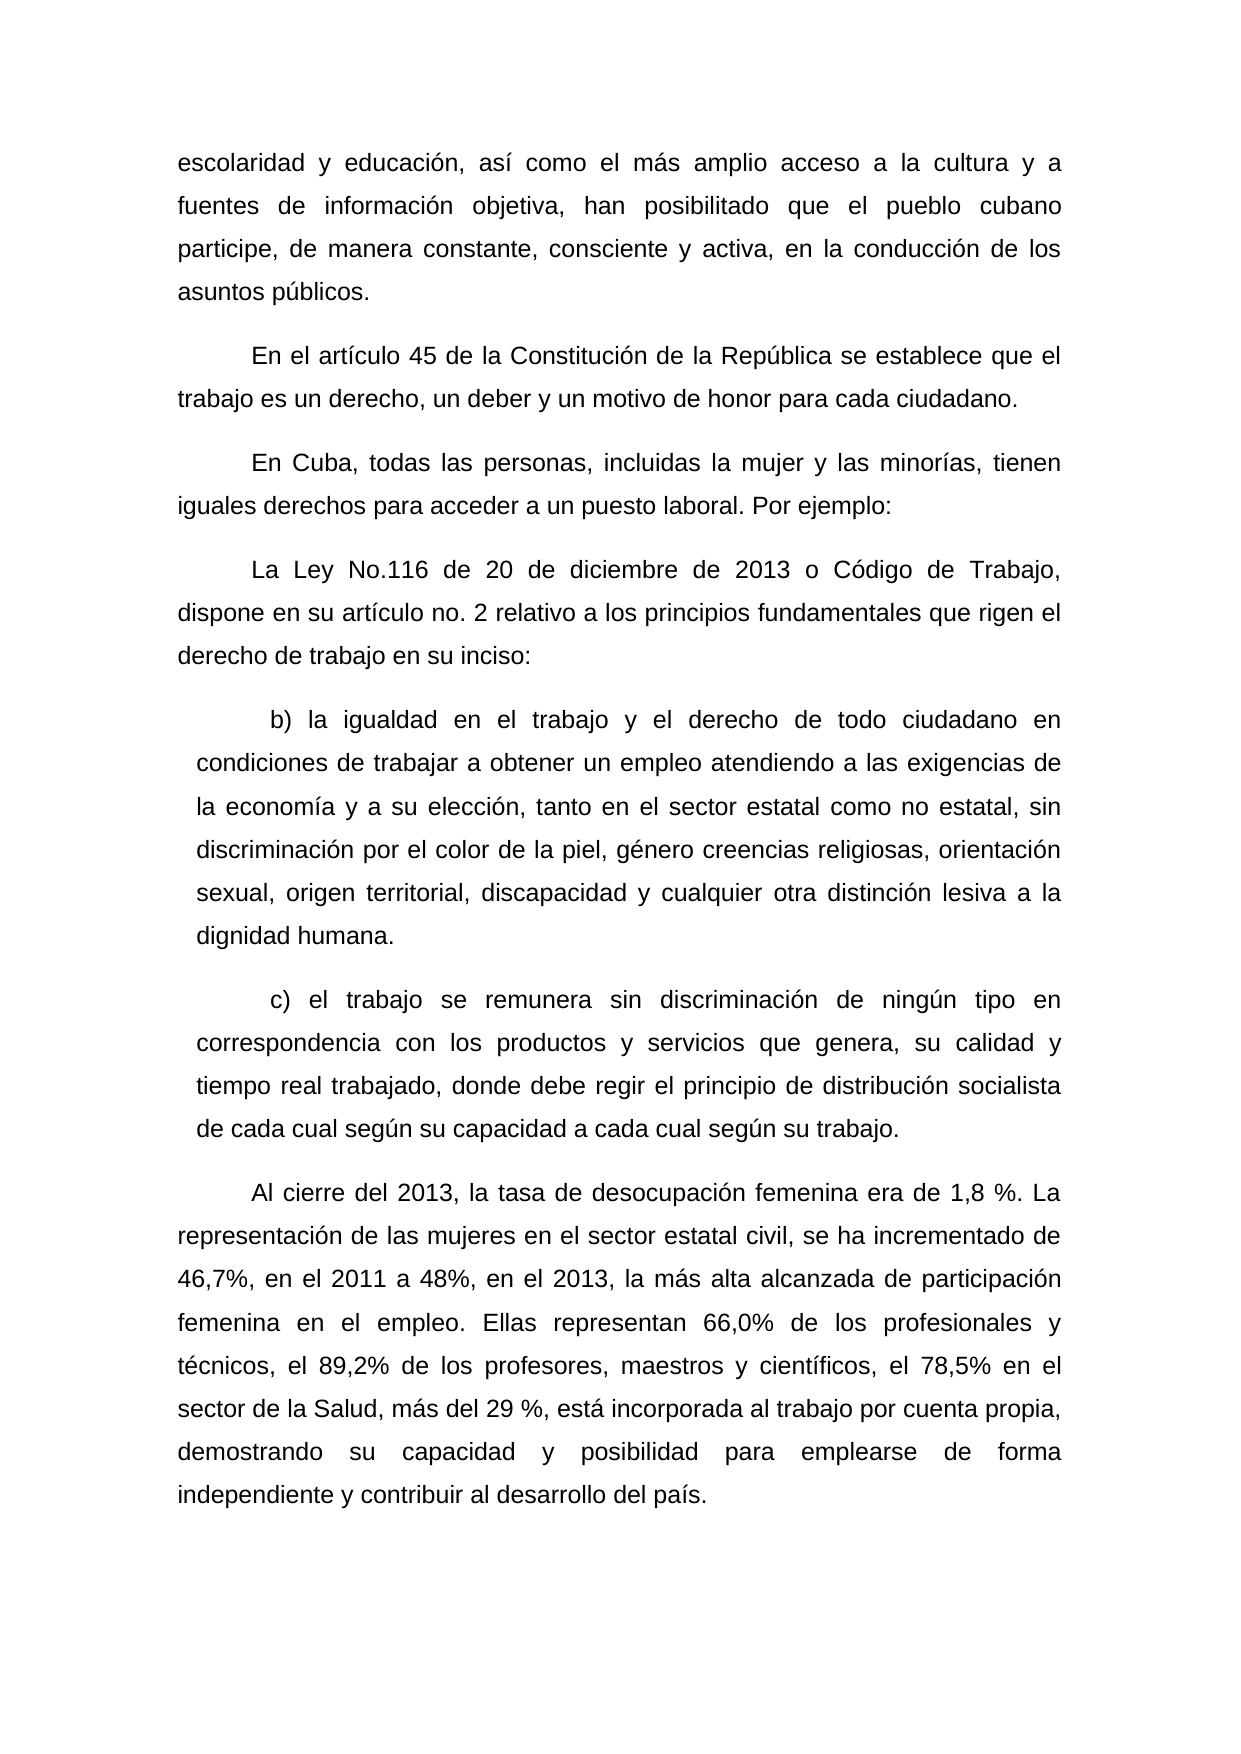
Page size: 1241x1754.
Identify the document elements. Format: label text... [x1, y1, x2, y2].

text b) la igualdad en el trabajo y el derecho de todo ciudadano en condiciones de trabajar a obtener un empleo atendiendo a las exigencias de la economía y a su elección, tanto en el sector estatal como no estatal, sin discriminación por el color de la piel, género creencias religiosas, orientación sexual, origen territorial, discapacidad y cualquier otra distinción lesiva a la dignidad humana. [196, 705, 1063, 950]
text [177, 148, 1063, 306]
text En el artículo 45 de la Constitución de la República se establece que el trabajo es un derecho, un deber y un motivo de honor para cada ciudadano. [177, 341, 1063, 413]
text c) el trabajo se remunera sin discriminación de ningún tipo en correspondencia con los productos y servicios que genera, su calidad y tiempo real trabajado, donde debe regir el principio de distribución socialista de cada cual según su capacidad a cada cual según su trabajo. [196, 985, 1063, 1143]
text de 20 de diciembre de 2013 o Código de Trabajo, dispone en su artículo no. 2 relativo a los principios fundamentales que rigen el derecho de trabajo en su inciso: [177, 555, 1063, 670]
text Al cierre del 2013, la tasa de desocupación femenina era de 1,8 %. La representación de las mujeres en el sector estatal civil, se ha incrementado de 46,7%, en el 48%, en el 2013, la más alta alcanzada de participación femenina en el empleo. Ellas representan 66,0% de los profesionales y técnicos, el 89,2% de los profesores, maestros y científicos, el 78,5% en el sector de la Salud, más del 29 %, está incorporada al trabajo por cuenta propia, demostrando su capacidad y posibilidad para emplearse de forma independiente y contribuir al desarrollo del país. [177, 1178, 1063, 1509]
text En Cuba, todas las personas, incluidas la mujer y las minorías, tienen iguales derechos para acceder a un puesto laboral. Por ejemplo: [177, 448, 1063, 520]
